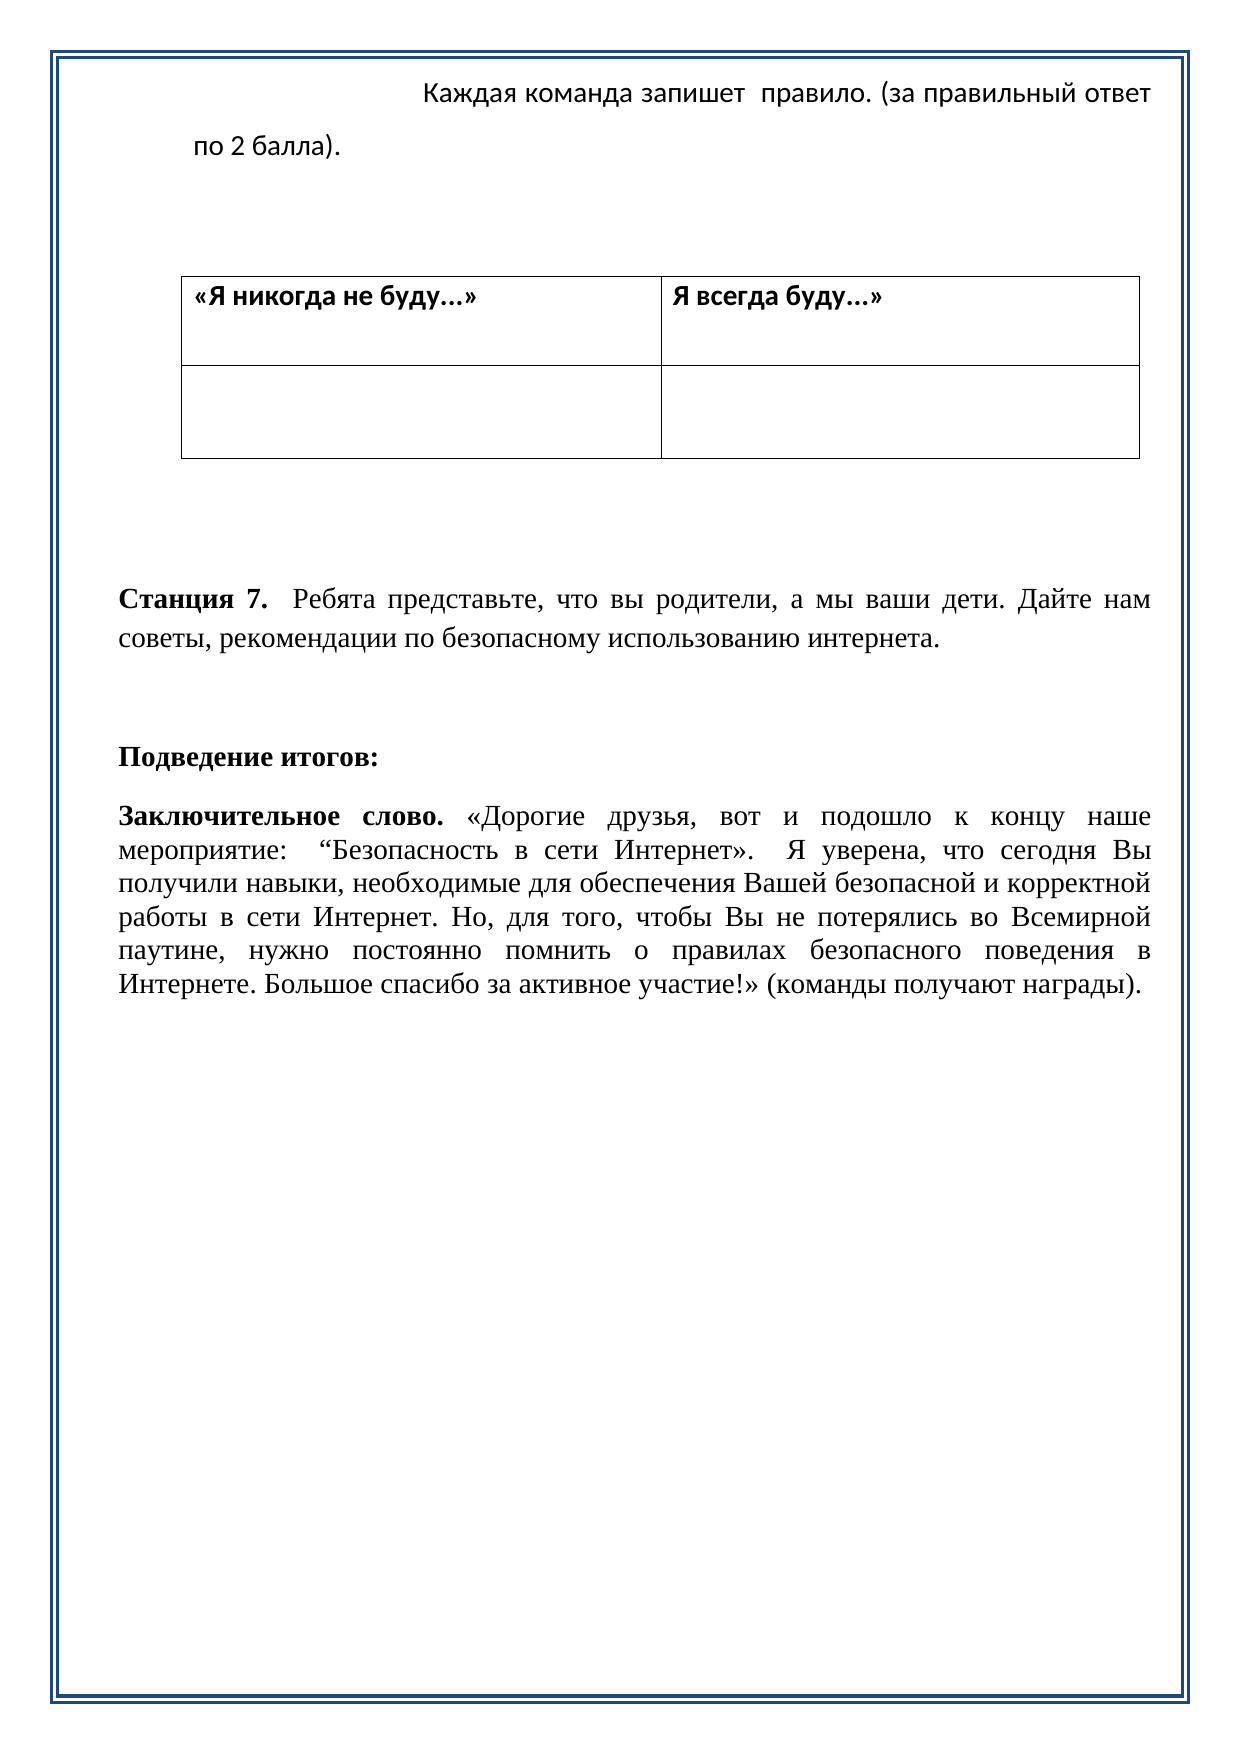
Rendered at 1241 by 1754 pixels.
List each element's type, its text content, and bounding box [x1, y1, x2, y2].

table_header Я всегда буду...» [662, 277, 1139, 365]
table_cell [182, 366, 661, 458]
text Каждая команда запишет правило. (за правильный ответ по 2 балла). [193, 74, 1152, 163]
table_cell [662, 366, 1139, 458]
table_header «Я никогда не буду...» [182, 277, 661, 365]
text Станция 7. Ребята представьте, что вы родители, а мы ваши дети. Дайте нам советы, рекомендации по безопасному использованию интернета. [118, 582, 1152, 654]
text Заключительное слово. «Дорогие друзья, вот и подошло к концу наше мероприятие: “Безопасность в сети Интернет». Я уверена, что сегодня Вы получили навыки, необходимые для обеспечения Вашей безопасной и корректной работы в сети Интернет. Но, для того, чтобы Вы не потерялись во Всемирной паутине, нужно постоянно помнить о правилах безопасного поведения в Интернете. Большое спасибо за активное участие!» (команды получают награды). [118, 798, 1152, 865]
text Подведение итогов: [118, 739, 1152, 772]
